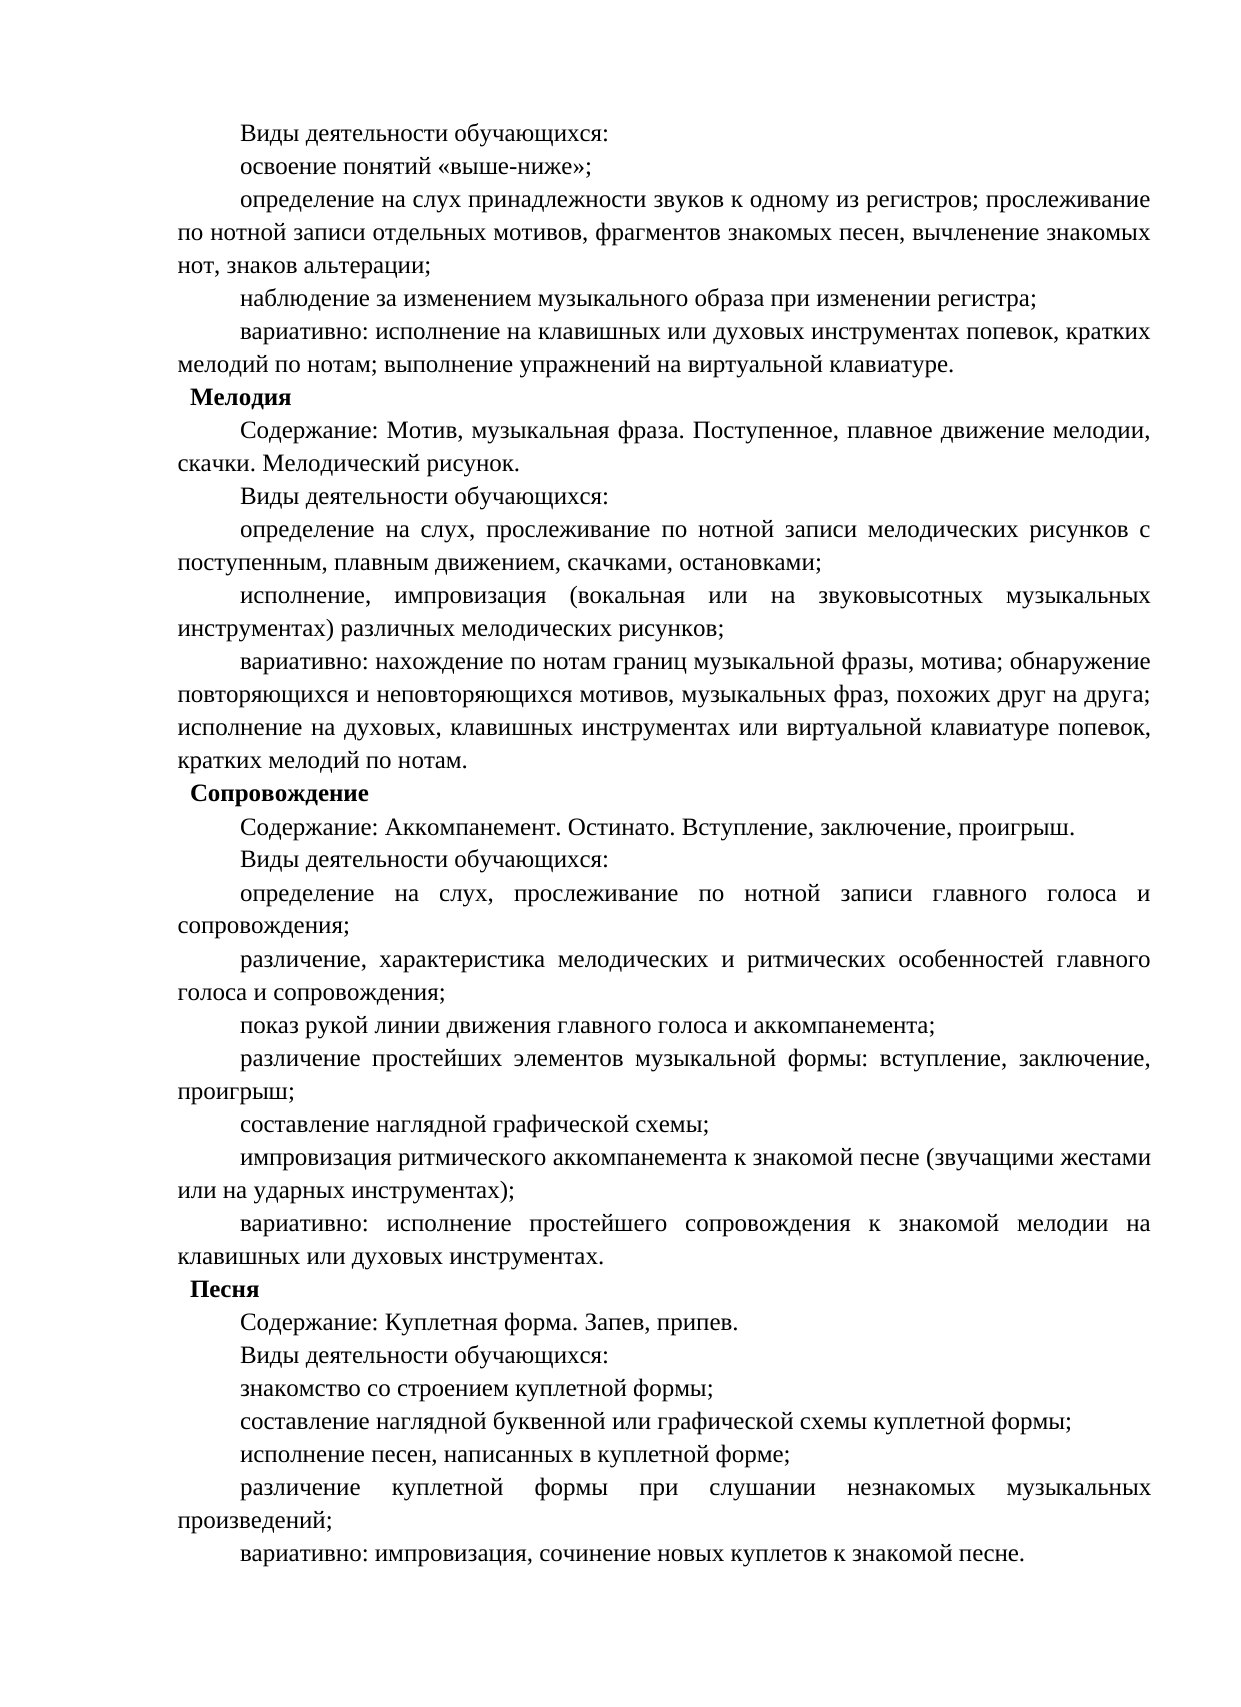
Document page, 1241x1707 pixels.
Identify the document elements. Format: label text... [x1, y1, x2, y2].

text составление наглядной графической схемы; [177, 1109, 1152, 1137]
text Виды деятельности обучающихся: [177, 1340, 1152, 1369]
text знакомство со строением куплетной формы; [177, 1373, 1152, 1402]
text показ рукой линии движения главного голоса и аккомпанемента; [177, 1010, 1152, 1038]
text Виды деятельности обучающихся: [177, 118, 1152, 147]
text определение на слух, прослеживание по нотной записи мелодических рисунков с поступенным, плавным движением, скачками, остановками; [177, 514, 1152, 576]
text импровизация ритмического аккомпанемента к знакомой песне (звучащими жестами или на ударных инструментах); [177, 1142, 1152, 1203]
text Песня [190, 1274, 1152, 1303]
text вариативно: исполнение на клавишных или духовых инструментах попевок, кратких мелодий по нотам; выполнение упражнений на виртуальной клавиатуре. [177, 316, 1152, 378]
text определение на слух, прослеживание по нотной записи главного голоса и сопровождения; [177, 878, 1152, 939]
text Содержание: Куплетная форма. Запев, припев. [177, 1307, 1152, 1336]
text Содержание: Аккомпанемент. Остинато. Вступление, заключение, проигрыш. [177, 812, 1152, 840]
text различение куплетной формы при слушании незнакомых музыкальных произведений; [177, 1472, 1152, 1534]
text вариативно: нахождение по нотам границ музыкальной фразы, мотива; обнаружение повторяющихся и неповторяющихся мотивов, музыкальных фраз, похожих друг на друга; исполнение на духовых, клавишных инструментах или виртуальной клавиатуре попевок, кратких мелодий по нотам. [177, 646, 1152, 774]
text освоение понятий «выше-ниже»; [177, 151, 1152, 180]
text определение на слух принадлежности звуков к одному из регистров; прослеживание по нотной записи отдельных мотивов, фрагментов знакомых песен, вычленение знакомых нот, знаков альтерации; [177, 184, 1152, 279]
text вариативно: импровизация, сочинение новых куплетов к знакомой песне. [177, 1538, 1152, 1567]
text Виды деятельности обучающихся: [177, 844, 1152, 873]
text исполнение, импровизация (вокальная или на звуковысотных музыкальных инструментах) различных мелодических рисунков; [177, 580, 1152, 642]
text Виды деятельности обучающихся: [177, 481, 1152, 510]
text исполнение песен, написанных в куплетной форме; [177, 1439, 1152, 1468]
text различение простейших элементов музыкальной формы: вступление, заключение, проигрыш; [177, 1043, 1152, 1104]
text Сопровождение [190, 778, 1152, 807]
text наблюдение за изменением музыкального образа при изменении регистра; [177, 283, 1152, 312]
text составление наглядной буквенной или графической схемы куплетной формы; [177, 1406, 1152, 1435]
text различение, характеристика мелодических и ритмических особенностей главного голоса и сопровождения; [177, 944, 1152, 1005]
text Содержание: Мотив, музыкальная фраза. Поступенное, плавное движение мелодии, скачки. Мелодический рисунок. [177, 415, 1152, 477]
text вариативно: исполнение простейшего сопровождения к знакомой мелодии на клавишных или духовых инструментах. [177, 1208, 1152, 1269]
text Мелодия [190, 382, 1152, 411]
